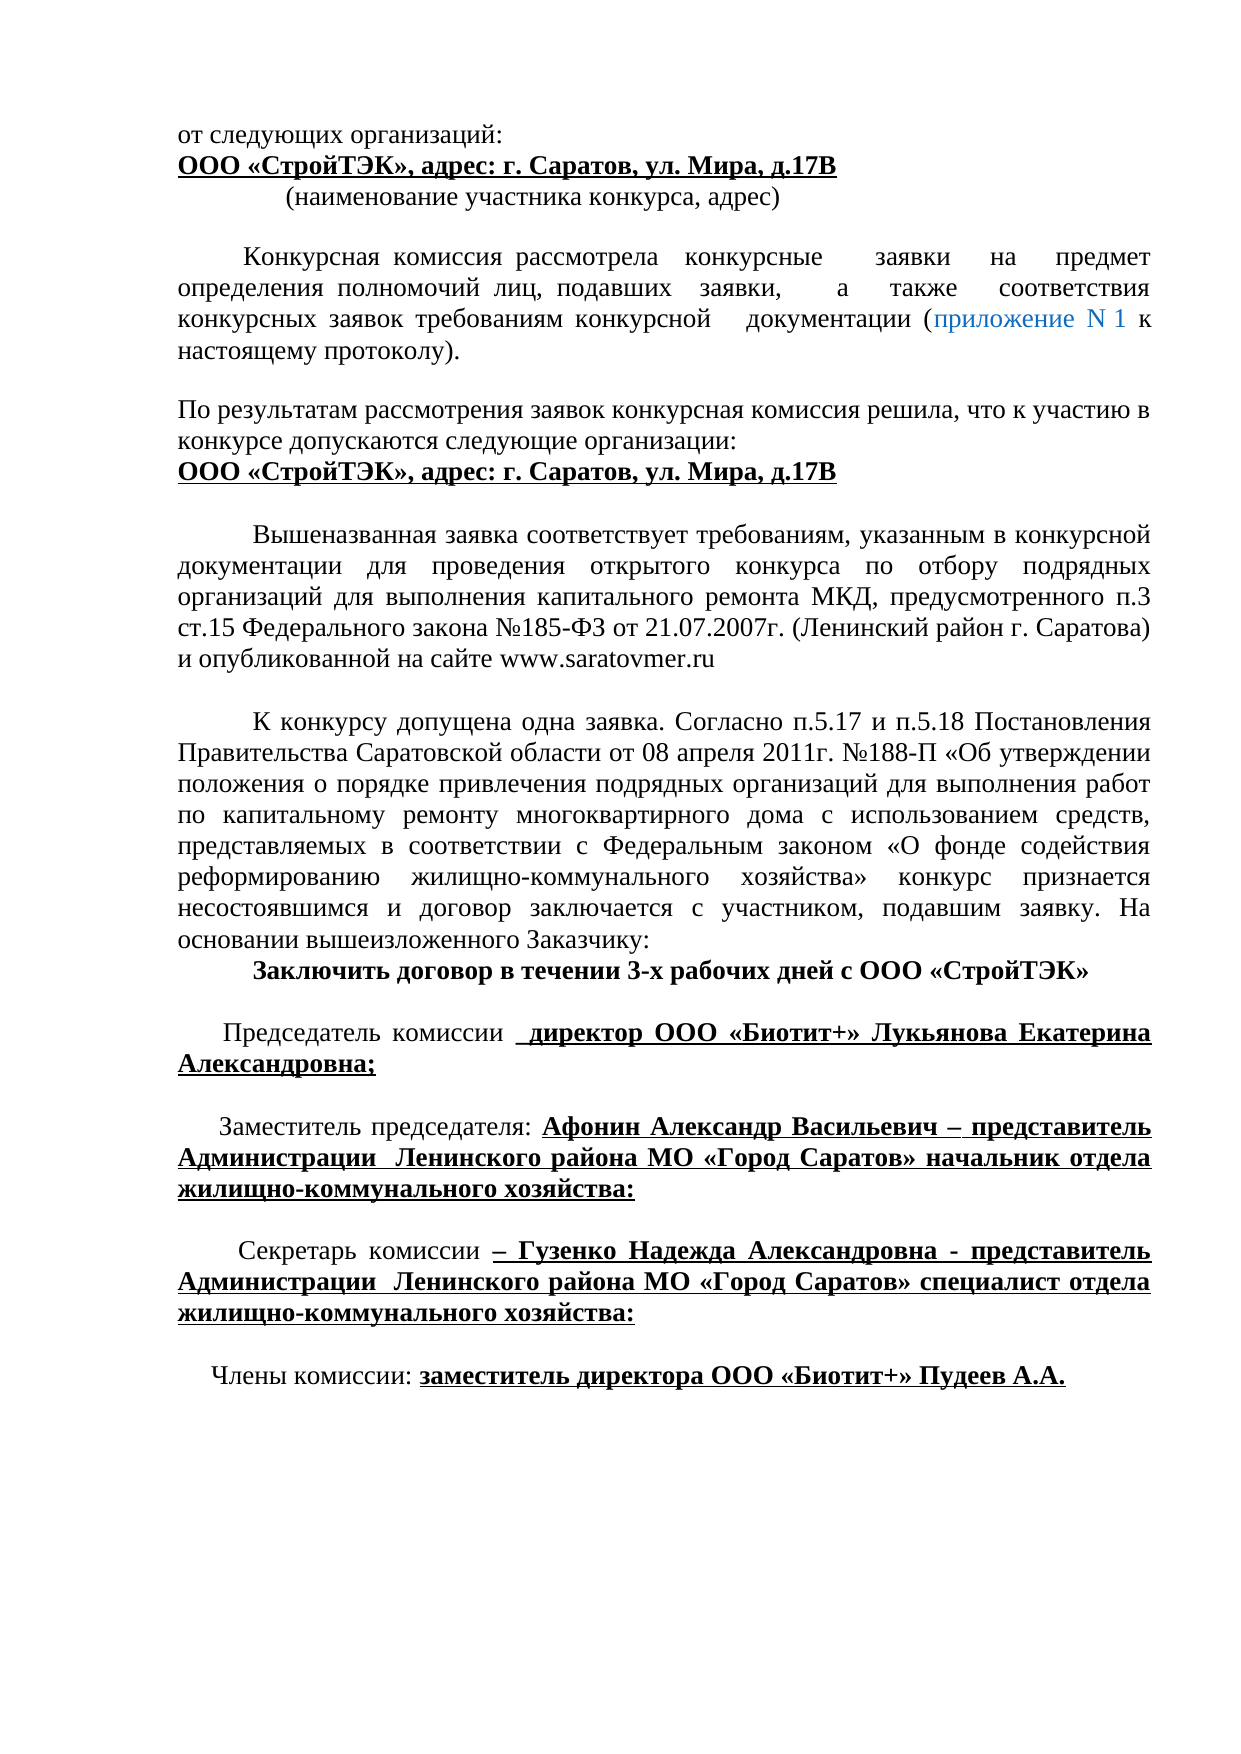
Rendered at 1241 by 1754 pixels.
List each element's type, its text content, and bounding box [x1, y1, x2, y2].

text ООО «СтройТЭК», адрес: г. Саратов, ул. Мира, д.17В [177, 456, 1152, 487]
text Заместитель председателя: Афонин Александр Васильевич – представитель Администрации Ленинского района МО «Город Саратов» начальник отдела жилищно-коммунального хозяйства: [177, 1169, 1152, 1203]
text Конкурсная комиссия рассмотрела конкурсные заявки на предмет определения полномочий лиц, подавших заявки, а также соответствия конкурсных заявок требованиям конкурсной документации (приложение N 1 к настоящему протоколу). [177, 240, 1152, 365]
text Вышеназванная заявка соответствует требованиям, указанным в конкурсной документации для проведения открытого конкурса по отбору подрядных организаций для выполнения капитального ремонта МКД, предусмотренного п.3 ст.15 Федерального закона №185-ФЗ от 21.07.2007г. (Ленинский район г. Саратова) и опубликованной на сайте www.saratovmer.ru [177, 518, 1152, 673]
text от следующих организаций: [177, 118, 1152, 149]
text Председатель комиссии _директор ООО «Биотит+» Лукьянова Екатерина Александровна; [177, 1016, 1152, 1078]
text (наименование участника конкурса, адрес) [177, 180, 1152, 212]
text Заключить договор в течении 3-х рабочих дней с ООО «СтройТЭК» [177, 954, 1152, 985]
text ООО «СтройТЭК», адрес: г. Саратов, ул. Мира, д.17В [177, 149, 1152, 180]
text Секретарь комиссии – Гузенко Надежда Александровна - представитель Администрации Ленинского района МО «Город Саратов» специалист отдела жилищно-коммунального хозяйства: [177, 1234, 1152, 1328]
text Члены комиссии: заместитель директора ООО «Биотит+» Пудеев А.А. [177, 1359, 1152, 1390]
text Заместитель председателя: Афонин Александр Васильевич – представитель Администрации Ленинского района МО «Город Саратов» начальник отдела жилищно-коммунального хозяйства: [177, 1110, 1152, 1168]
text По результатам рассмотрения заявок конкурсная комиссия решила, что к участию в конкурсе допускаются следующие организации: [177, 393, 1152, 456]
text К конкурсу допущена одна заявка. Согласно п.5.17 и п.5.18 Постановления Правительства Саратовской области от 08 апреля 2011г. №188-П «Об утверждении положения о порядке привлечения подрядных организаций для выполнения работ по капитальному ремонту многоквартирного дома с использованием средств, представляемых в соответствии с Федеральным законом «О фонде содействия реформированию жилищно-коммунального хозяйства» конкурс признается несостоявшимся и договор заключается с участником, подавшим заявку. На основании вышеизложенного Заказчику: [177, 705, 1152, 954]
